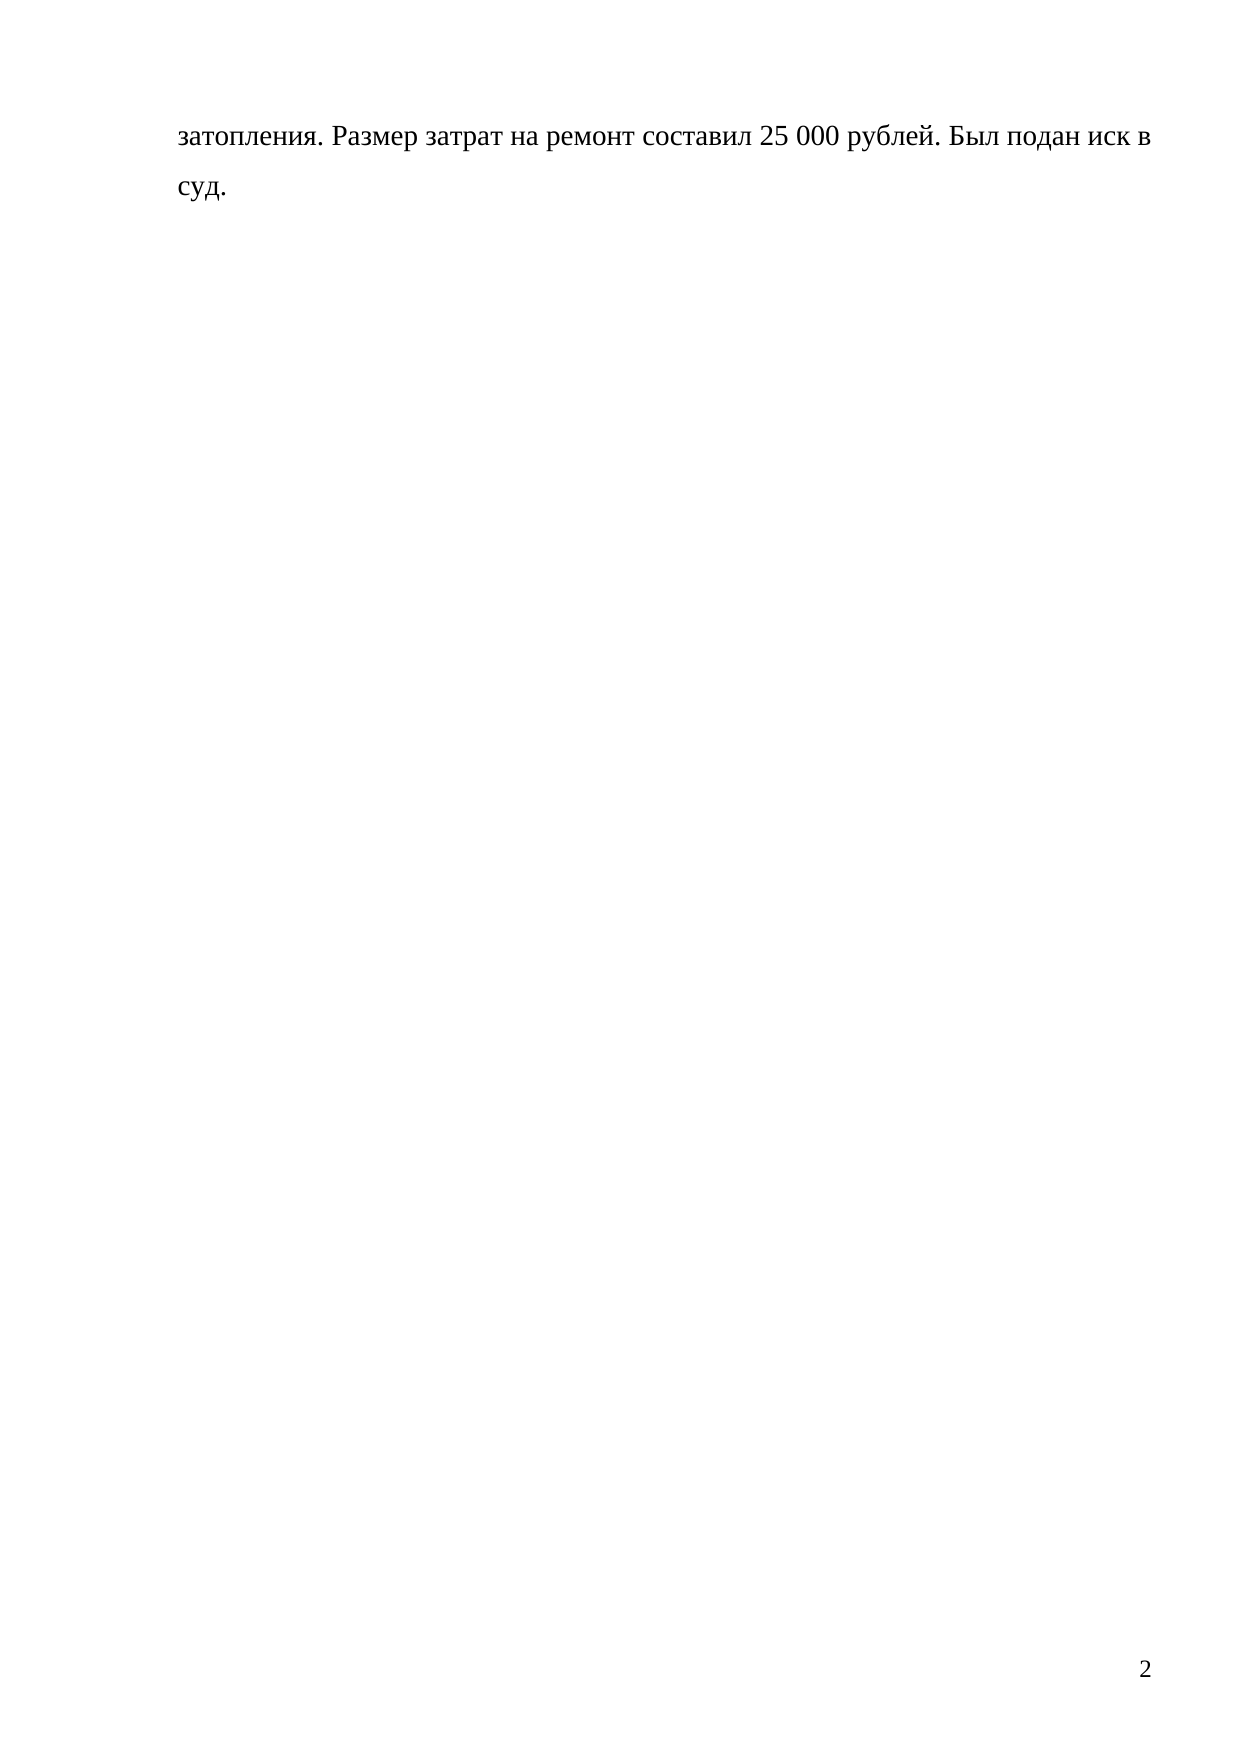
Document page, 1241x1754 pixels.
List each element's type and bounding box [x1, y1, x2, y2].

text [177, 118, 1152, 202]
